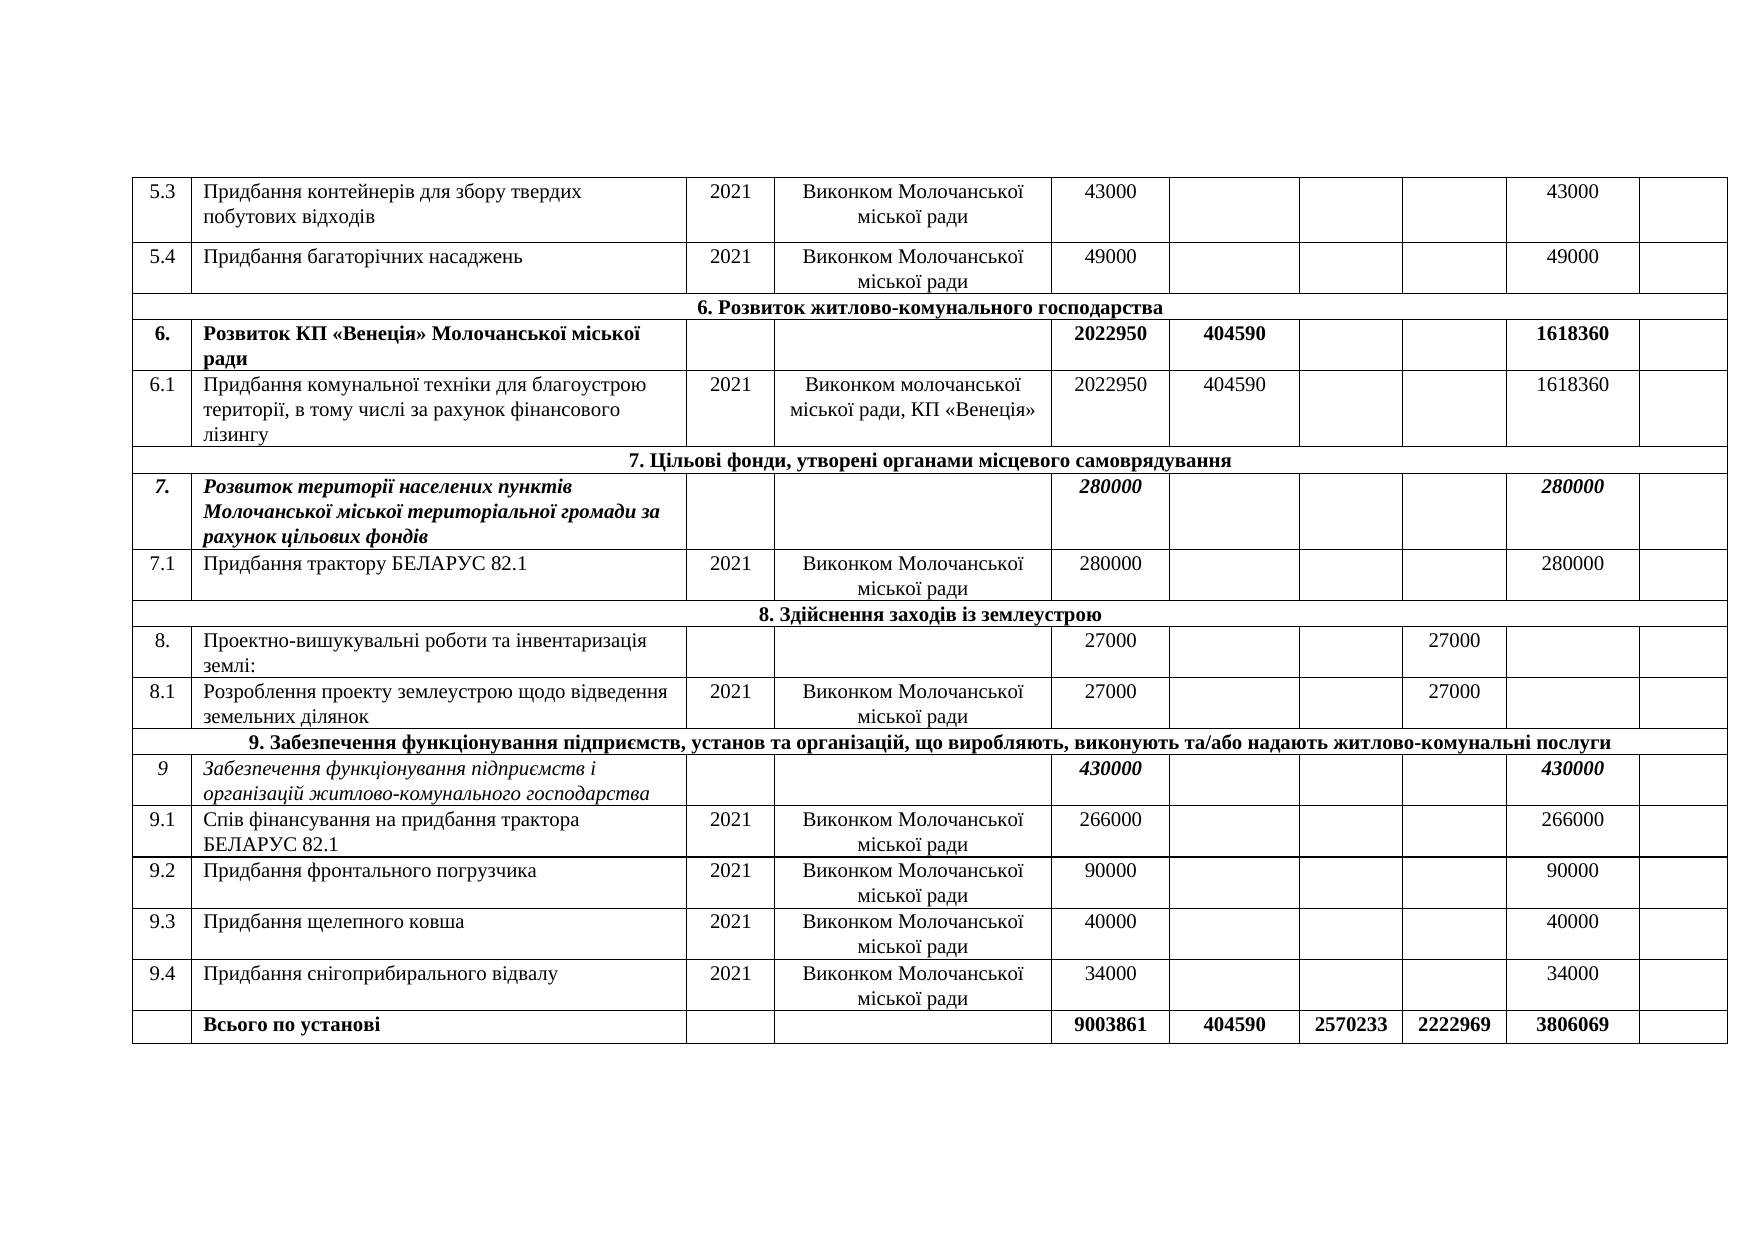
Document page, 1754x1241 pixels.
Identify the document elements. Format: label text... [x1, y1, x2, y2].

table_cell [1640, 960, 1727, 1009]
table_cell [1170, 627, 1299, 677]
table_cell 430000 [1507, 755, 1639, 805]
table_cell [1300, 678, 1402, 728]
table_cell 90000 [1052, 858, 1169, 907]
table_cell [133, 1011, 191, 1042]
table_cell 6. Розвиток житлово-комунального господарства [133, 294, 1727, 319]
table_cell [1640, 678, 1727, 728]
table_cell 5.3 [133, 178, 191, 242]
table_cell [1300, 909, 1402, 958]
table_cell 1618360 [1507, 320, 1639, 370]
table_cell Виконком Молочанської міської ради [775, 678, 1051, 728]
table_cell [1300, 320, 1402, 370]
table_cell Придбання контейнерів для збору твердих побутових відходів [192, 178, 686, 242]
table_cell Розроблення проекту землеустрою щодо відведення земельних ділянок [192, 678, 686, 728]
table_cell [775, 755, 1051, 805]
table_cell Придбання снігоприбирального відвалу [192, 960, 686, 1009]
table_cell [1403, 909, 1506, 958]
table_cell 280000 [1507, 474, 1639, 548]
table_cell [1403, 755, 1506, 805]
table_cell [1300, 243, 1402, 293]
table_cell [1640, 550, 1727, 599]
table_cell [1640, 858, 1727, 907]
table_cell 27000 [1052, 678, 1169, 728]
table_cell 7. [133, 474, 191, 548]
table_cell 280000 [1507, 550, 1639, 599]
table_cell 8. Здійснення заходів із землеустрою [133, 601, 1727, 626]
table_cell 43000 [1052, 178, 1169, 242]
table_cell 2021 [687, 178, 774, 242]
table_cell 2021 [687, 371, 774, 446]
table_cell Придбання комунальної техніки для благоустрою території, в тому числі за рахунок фінансового лізингу [192, 371, 686, 446]
table_cell 49000 [1507, 243, 1639, 293]
table_cell Придбання щелепного ковша [192, 909, 686, 958]
table_cell [1403, 960, 1506, 1009]
table_cell 27000 [1052, 627, 1169, 677]
table_cell 2021 [687, 678, 774, 728]
table_cell [1170, 755, 1299, 805]
table_cell 9.2 [133, 858, 191, 907]
table_cell 2021 [687, 806, 774, 856]
table_cell [1170, 550, 1299, 599]
table_cell [1640, 243, 1727, 293]
table_cell [1507, 678, 1639, 728]
table_cell [687, 1011, 774, 1042]
table_cell [1170, 243, 1299, 293]
table_cell [1403, 371, 1506, 446]
table_cell [1300, 960, 1402, 1009]
table_cell 9003861 [1052, 1011, 1169, 1042]
table_cell [775, 627, 1051, 677]
table_cell [1640, 371, 1727, 446]
table_cell [1403, 178, 1506, 242]
table_cell 9. Забезпечення функціонування підприємств, установ та організацій, що виробляють, виконують та/або надають житлово-комунальні послуги [133, 729, 1727, 754]
table_cell 2021 [687, 909, 774, 958]
table_cell [1170, 178, 1299, 242]
table_cell 3806069 [1507, 1011, 1639, 1042]
table_cell 280000 [1052, 474, 1169, 548]
table_cell [687, 627, 774, 677]
table_cell [1640, 909, 1727, 958]
table_cell Виконком Молочанської міської ради [775, 858, 1051, 907]
table_cell 266000 [1052, 806, 1169, 856]
table_cell Виконком Молочанської міської ради [775, 909, 1051, 958]
table_cell [1170, 858, 1299, 907]
table_cell 2021 [687, 960, 774, 1009]
table_cell [1170, 806, 1299, 856]
table_cell 9.1 [133, 806, 191, 856]
table_cell Виконком Молочанської міської ради [775, 806, 1051, 856]
table_cell 2021 [687, 550, 774, 599]
table_cell 40000 [1507, 909, 1639, 958]
table_cell Забезпечення функціонування підприємств і організацій житлово-комунального господарства [192, 755, 686, 805]
table_cell 90000 [1507, 858, 1639, 907]
table_cell 9.3 [133, 909, 191, 958]
table_cell Виконком Молочанської міської ради [775, 550, 1051, 599]
table_cell Розвиток КП «Венеція» Молочанської міської ради [192, 320, 686, 370]
table_cell 2022950 [1052, 371, 1169, 446]
table_cell 6.1 [133, 371, 191, 446]
table_cell [1300, 550, 1402, 599]
table_cell [1300, 627, 1402, 677]
table_cell [1403, 474, 1506, 548]
table_cell 2021 [687, 243, 774, 293]
table_cell 280000 [1052, 550, 1169, 599]
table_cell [775, 178, 1051, 242]
table_cell Виконком Молочанської міської ради [775, 960, 1051, 1009]
table_cell [1640, 1011, 1727, 1042]
table_cell [1300, 474, 1402, 548]
table_cell [1403, 243, 1506, 293]
table_cell [775, 320, 1051, 370]
table_cell 34000 [1507, 960, 1639, 1009]
table_cell [687, 755, 774, 805]
table_cell Проектно-вишукувальні роботи та інвентаризація землі: [192, 627, 686, 677]
table_cell [1640, 627, 1727, 677]
table_cell Спів фінансування на придбання трактора БЕЛАРУС 82.1 [192, 806, 686, 856]
table_cell Придбання багаторічних насаджень [192, 243, 686, 293]
table_cell 430000 [1052, 755, 1169, 805]
table_cell [1403, 806, 1506, 856]
table_cell 2222969 [1403, 1011, 1506, 1042]
table_cell Всього по установі [192, 1011, 686, 1042]
table_cell 7.1 [133, 550, 191, 599]
table_cell 7. Цільові фонди, утворені органами місцевого самоврядування [133, 447, 1727, 472]
table_cell [1640, 320, 1727, 370]
table_cell Виконком Молочанської міської ради [775, 243, 1051, 293]
table_cell 1618360 [1507, 371, 1639, 446]
table_cell [1403, 550, 1506, 599]
table_cell [1170, 909, 1299, 958]
table_cell [1403, 858, 1506, 907]
table_cell [1170, 960, 1299, 1009]
table_cell [1640, 178, 1727, 242]
table_cell 404590 [1170, 320, 1299, 370]
table_cell [1170, 678, 1299, 728]
table_cell [1507, 627, 1639, 677]
table_cell 49000 [1052, 243, 1169, 293]
table_cell 2021 [687, 858, 774, 907]
table_cell 2570233 [1300, 1011, 1402, 1042]
table_cell 9.4 [133, 960, 191, 1009]
table_cell Розвиток території населених пунктів Молочанської міської територіальної громади за рахунок цільових фондів [192, 474, 686, 548]
table_cell [687, 320, 774, 370]
table_cell [1403, 320, 1506, 370]
table_cell [775, 1011, 1051, 1042]
table_cell 27000 [1403, 678, 1506, 728]
table_cell 40000 [1052, 909, 1169, 958]
table_cell 404590 [1170, 371, 1299, 446]
table_cell 9 [133, 755, 191, 805]
table_cell 34000 [1052, 960, 1169, 1009]
table_cell 8. [133, 627, 191, 677]
table_cell [1170, 474, 1299, 548]
table_cell [1640, 755, 1727, 805]
table_cell 43000 [1507, 178, 1639, 242]
table_cell Придбання трактору БЕЛАРУС 82.1 [192, 550, 686, 599]
table_cell 2022950 [1052, 320, 1169, 370]
table_cell [1300, 806, 1402, 856]
table_cell [1640, 474, 1727, 548]
table_cell 27000 [1403, 627, 1506, 677]
table_cell [687, 474, 774, 548]
table_cell 8.1 [133, 678, 191, 728]
table_cell [1300, 755, 1402, 805]
table_cell 266000 [1507, 806, 1639, 856]
table_cell 6. [133, 320, 191, 370]
table_cell [1640, 806, 1727, 856]
table_cell [1300, 178, 1402, 242]
table_cell Виконком молочанської міської ради, КП «Венеція» [775, 371, 1051, 446]
table_cell 5.4 [133, 243, 191, 293]
table_cell Придбання фронтального погрузчика [192, 858, 686, 907]
table_cell [1300, 371, 1402, 446]
table_cell [1300, 858, 1402, 907]
table_cell [775, 474, 1051, 548]
table_cell 404590 [1170, 1011, 1299, 1042]
